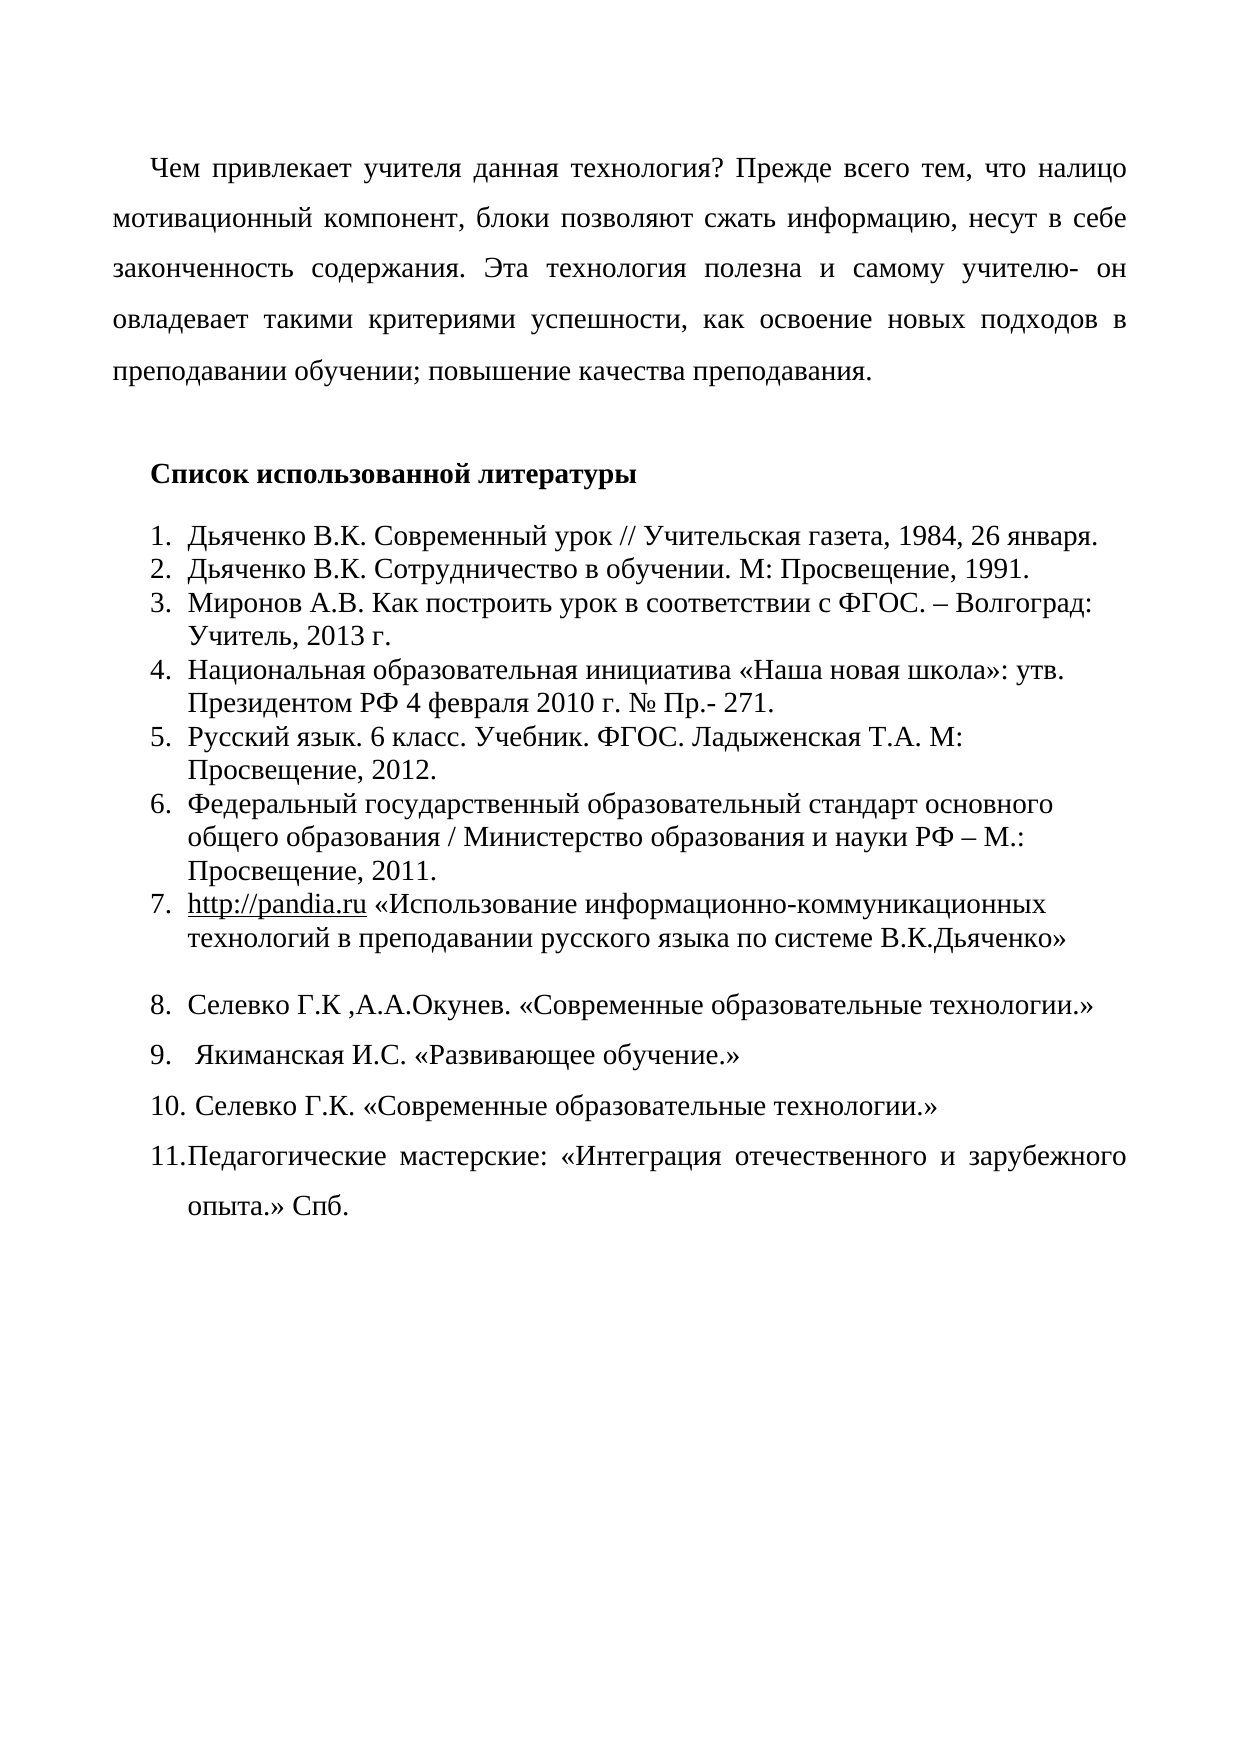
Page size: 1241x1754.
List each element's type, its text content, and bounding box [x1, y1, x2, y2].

list Дьяченко В.К. Современный урок // Учительская газета, 1984, 26 января. [150, 518, 1128, 551]
text Чем привлекает учителя данная технология? Прежде всего тем, что налицо мотивационный компонент, блоки позволяют сжать информацию, несут в себе законченность содержания. Эта технология полезна и самому учителю- он овладевает такими критериями успешности, как освоение новых подходов в преподавании обучении; повышение качества преподавания. [112, 150, 1128, 388]
list Миронов А.В. Как построить урок в соответствии с ФГОС. – Волгоград: Учитель, . [150, 585, 1128, 652]
list Педагогические мастерские: «Интеграция отечественного и зарубежного опыта.» Спб. [150, 1138, 1128, 1222]
list Якиманская И.С. «Развивающее обучение.» [150, 1037, 1124, 1071]
list Русский язык. 6 класс. Учебник. ФГОС. Ладыженская Т.А. М: Просвещение, 2012. [150, 719, 1128, 786]
list Национальная образовательная инициатива «Наша новая школа»: утв. Президентом РФ 4 февраля . № Пр.- 271. [150, 652, 1128, 719]
list Федеральный государственный образовательный стандарт основного общего образования / Министерство образования и науки РФ – М.: Просвещение, 2011. [150, 786, 1128, 887]
list Дьяченко В.К. Сотрудничество в обучении. М: Просвещение, 1991. [150, 551, 1128, 585]
list Селевко Г.К ,А.А.Окунев. «Современные образовательные технологии.» [150, 987, 1128, 1021]
list Селевко Г.К. «Современные образовательные технологии.» [150, 1088, 1124, 1121]
text Список использованной литературы [112, 456, 1128, 489]
list http://pandia.ru «Использование информационно-коммуникационных технологий в преподавании русского языка по системе В.К.Дьяченко» [150, 887, 1128, 954]
